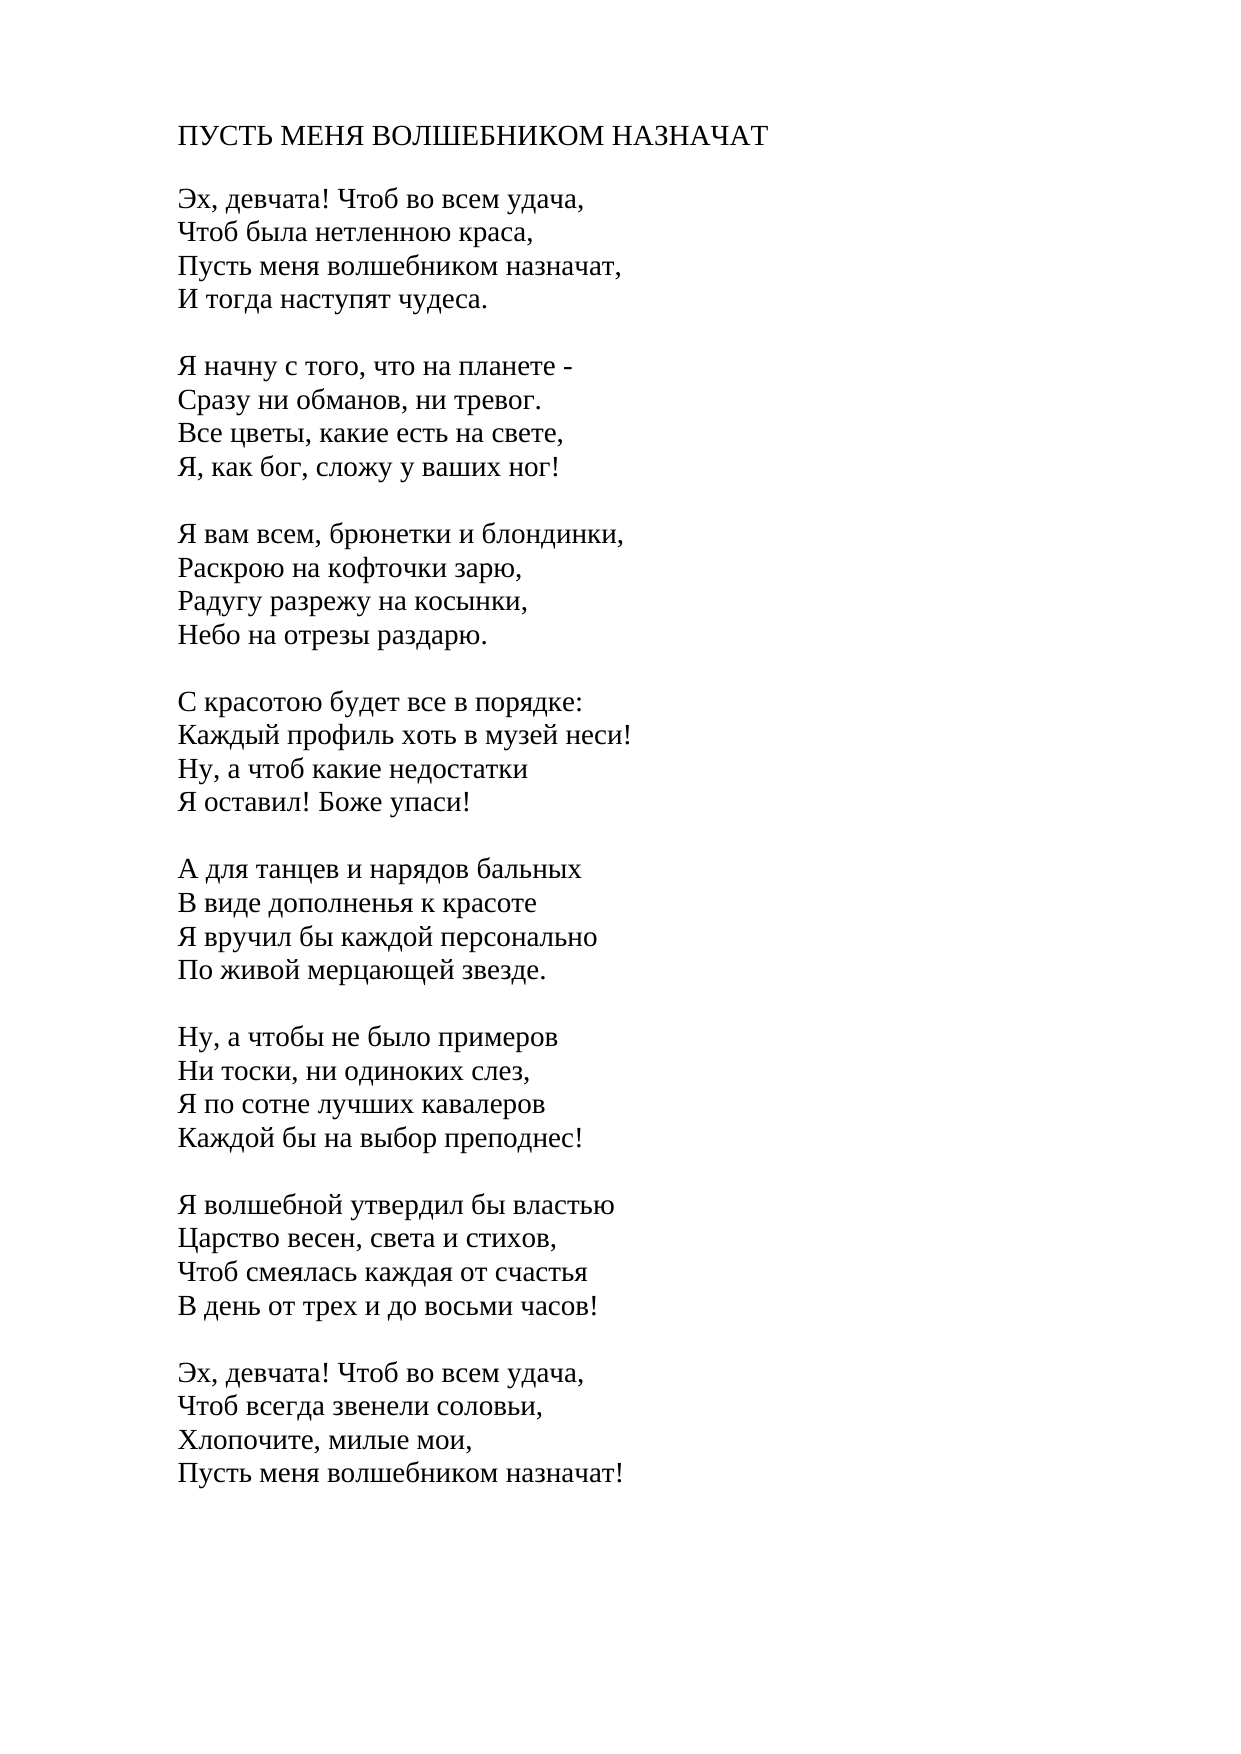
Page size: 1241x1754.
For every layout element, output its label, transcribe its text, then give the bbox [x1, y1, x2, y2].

text А для танцев и нарядов бальных [177, 852, 1152, 885]
text По живой мерцающей звезде. [177, 952, 1152, 986]
text Чтоб была нетленною краса, [177, 214, 1152, 248]
text Я начну с того, что на планете - [177, 348, 1152, 382]
text Чтоб всегда звенели соловьи, [177, 1388, 1152, 1422]
text Чтоб смеялась каждая от счастья [177, 1254, 1152, 1288]
text Я волшебной утвердил бы властью [177, 1187, 1152, 1221]
text Царство весен, света и стихов, [177, 1221, 1152, 1254]
text Каждой бы на выбор преподнес! [177, 1120, 1152, 1153]
text Каждый профиль хоть в музей неси! [177, 717, 1152, 751]
text Пусть меня волшебником назначат, [177, 248, 1152, 281]
text Все цветы, какие есть на свете, [177, 416, 1152, 449]
text С красотою будет все в порядке: [177, 684, 1152, 717]
text Я по сотне лучших кавалеров [177, 1086, 1152, 1120]
subtitle ПУСТЬ МЕНЯ ВОЛШЕБНИКОМ НАЗНАЧАТ [177, 118, 1152, 152]
text Я вручил бы каждой персонально [177, 919, 1152, 952]
text Я вам всем, брюнетки и блондинки, [177, 516, 1152, 550]
text Я, как бог, сложу у ваших ног! [177, 449, 1152, 483]
text Ну, а чтоб какие недостатки [177, 751, 1152, 784]
text Я оставил! Боже упаси! [177, 784, 1152, 818]
text И тогда наступят чудеса. [177, 281, 1152, 315]
text Эх, девчата! Чтоб во всем удача, [177, 181, 1152, 214]
text Раскрою на кофточки зарю, [177, 550, 1152, 583]
text Ни тоски, ни одиноких слез, [177, 1053, 1152, 1086]
text В виде дополненья к красоте [177, 885, 1152, 919]
text Пусть меня волшебником назначат! [177, 1455, 1152, 1489]
text Сразу ни обманов, ни тревог. [177, 382, 1152, 416]
text Ну, а чтобы не было примеров [177, 1019, 1152, 1053]
text Хлопочите, милые мои, [177, 1422, 1152, 1455]
text В день от трех и до восьми часов! [177, 1288, 1152, 1321]
text Эх, девчата! Чтоб во всем удача, [177, 1355, 1152, 1388]
text Радугу разрежу на косынки, [177, 583, 1152, 617]
text Небо на отрезы раздарю. [177, 617, 1152, 650]
